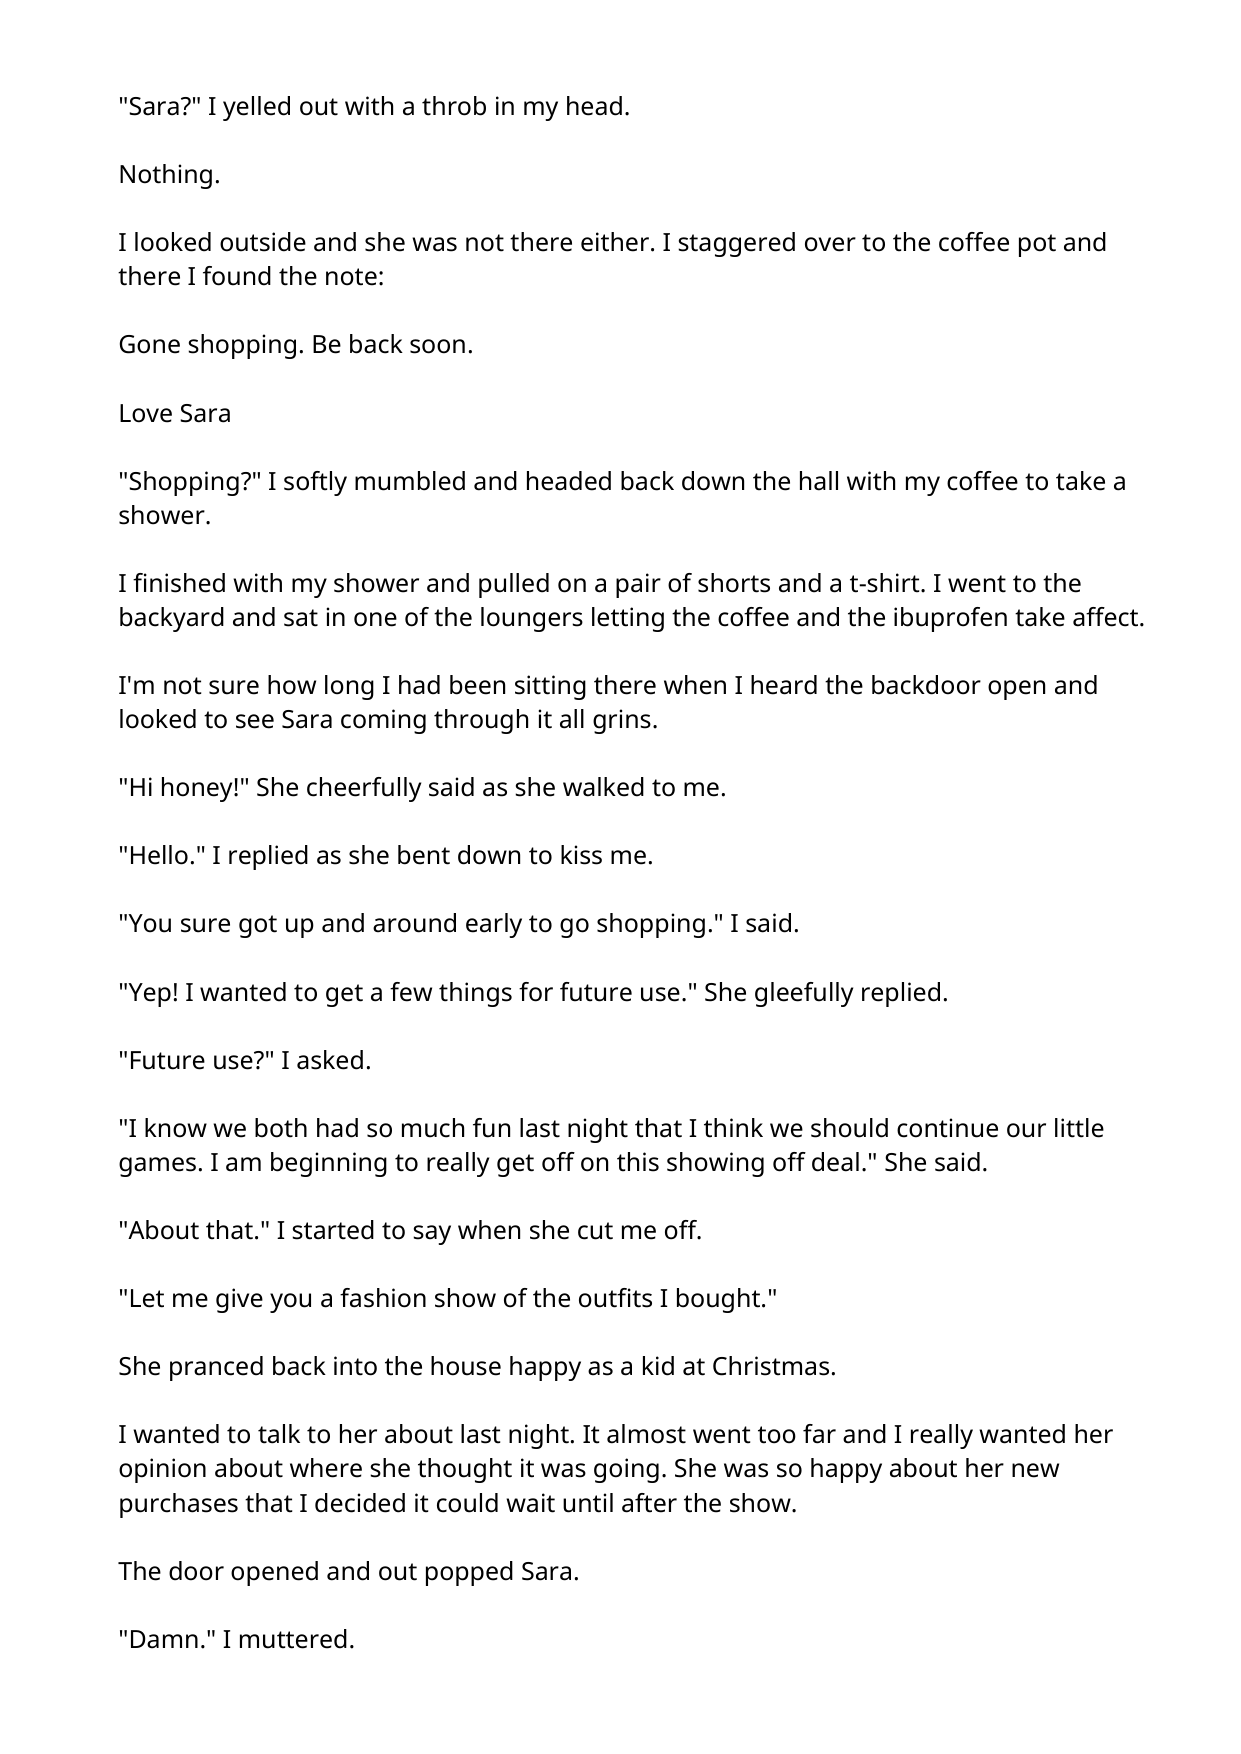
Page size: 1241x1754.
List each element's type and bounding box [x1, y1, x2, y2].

text [118, 89, 1152, 1656]
